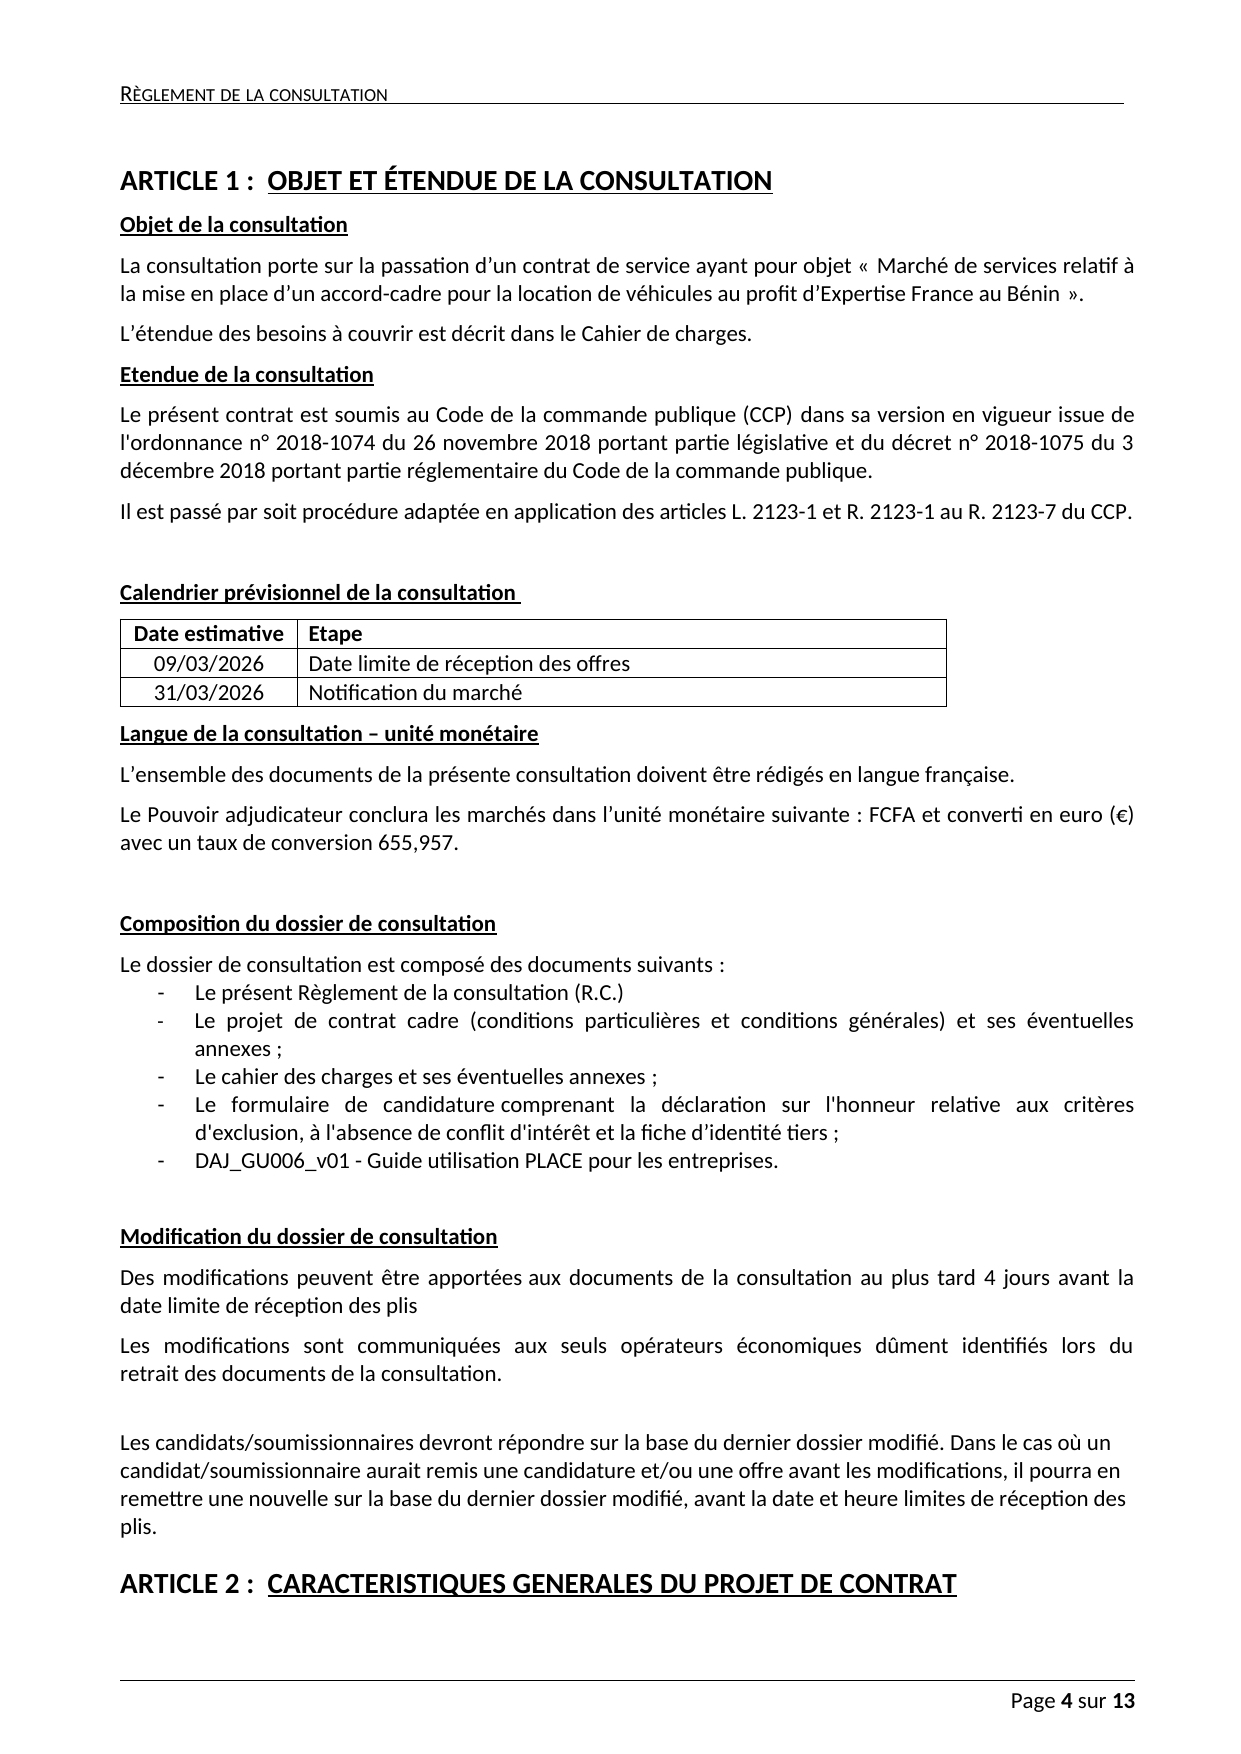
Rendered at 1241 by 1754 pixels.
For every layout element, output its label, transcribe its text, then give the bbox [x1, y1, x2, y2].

subtitle Composition du dossier de consultation [120, 909, 1135, 937]
text Le dossier de consultation est composé des documents suivants : [120, 950, 1135, 978]
table_header Etape [298, 620, 946, 648]
text Le présent contrat est soumis au Code de la commande publique (CCP) dans sa version en vigueur issue de l'ordonnance n° 2018-1074 du 26 novembre 2018 portant partie législative et du décret n° 2018-1075 du 3 décembre 2018 portant partie réglementaire du Code de la commande publique. [120, 400, 1135, 484]
text Les modifications sont communiquées aux seuls opérateurs économiques dûment identifiés lors du retrait des documents de la consultation. [120, 1331, 1135, 1387]
list Le formulaire de candidature comprenant la déclaration sur l'honneur relative aux critères d'exclusion, à l'absence de conflit d'intérêt et la fiche d’identité tiers ; [157, 1090, 1135, 1146]
list Le présent Règlement de la consultation (R.C.) [157, 978, 1135, 1006]
text Le Pouvoir adjudicateur conclura les marchés dans l’unité monétaire suivante : FCFA et converti en euro (€) avec un taux de conversion 655,957. [120, 800, 1135, 856]
table_cell 31/03/2026 [121, 678, 297, 706]
subtitle Objet de la consultation [120, 210, 1135, 238]
list Le cahier des charges et ses éventuelles annexes ; [157, 1062, 1135, 1090]
text Des modifications peuvent être apportées aux documents de la consultation au plus tard 4 jours avant la date limite de réception des plis [120, 1263, 1135, 1319]
table_cell Date limite de réception des offres [298, 649, 946, 677]
text Il est passé par soit procédure adaptée en application des articles L. 2123-1 et R. 2123-1 au R. 2123-7 du CCP. [120, 497, 1135, 525]
list Objet et étendue de la consultation [120, 162, 1135, 198]
table_cell Notification du marché [298, 678, 946, 706]
text Les candidats/soumissionnaires devront répondre sur la base du dernier dossier modifié. Dans le cas où un candidat/soumissionnaire aurait remis une candidature et/ou une offre avant les modifications, il pourra en remettre une nouvelle sur la base du dernier dossier modifié, avant la date et heure limites de réception des plis. [120, 1428, 1135, 1540]
list Caracteristiques GENERALES du projet de contrat [120, 1565, 1135, 1601]
text La consultation porte sur la passation d’un contrat de service ayant pour objet « Marché de services relatif à la mise en place d’un accord-cadre pour la location de véhicules au profit d’Expertise France au Bénin ». [120, 251, 1135, 307]
list DAJ_GU006_v01 - Guide utilisation PLACE pour les entreprises. [157, 1146, 1135, 1174]
subtitle Calendrier prévisionnel de la consultation [120, 578, 1135, 606]
subtitle Modification du dossier de consultation [120, 1222, 1135, 1250]
table_header Date estimative [121, 620, 297, 648]
subtitle Langue de la consultation – unité monétaire [120, 719, 1135, 747]
text L’ensemble des documents de la présente consultation doivent être rédigés en langue française. [120, 760, 1135, 788]
text L’étendue des besoins à couvrir est décrit dans le Cahier de charges. [120, 319, 1135, 347]
table_cell 09/03/2026 [121, 649, 297, 677]
subtitle Etendue de la consultation [120, 360, 1135, 388]
list Le projet de contrat cadre (conditions particulières et conditions générales) et ses éventuelles annexes ; [157, 1006, 1135, 1062]
